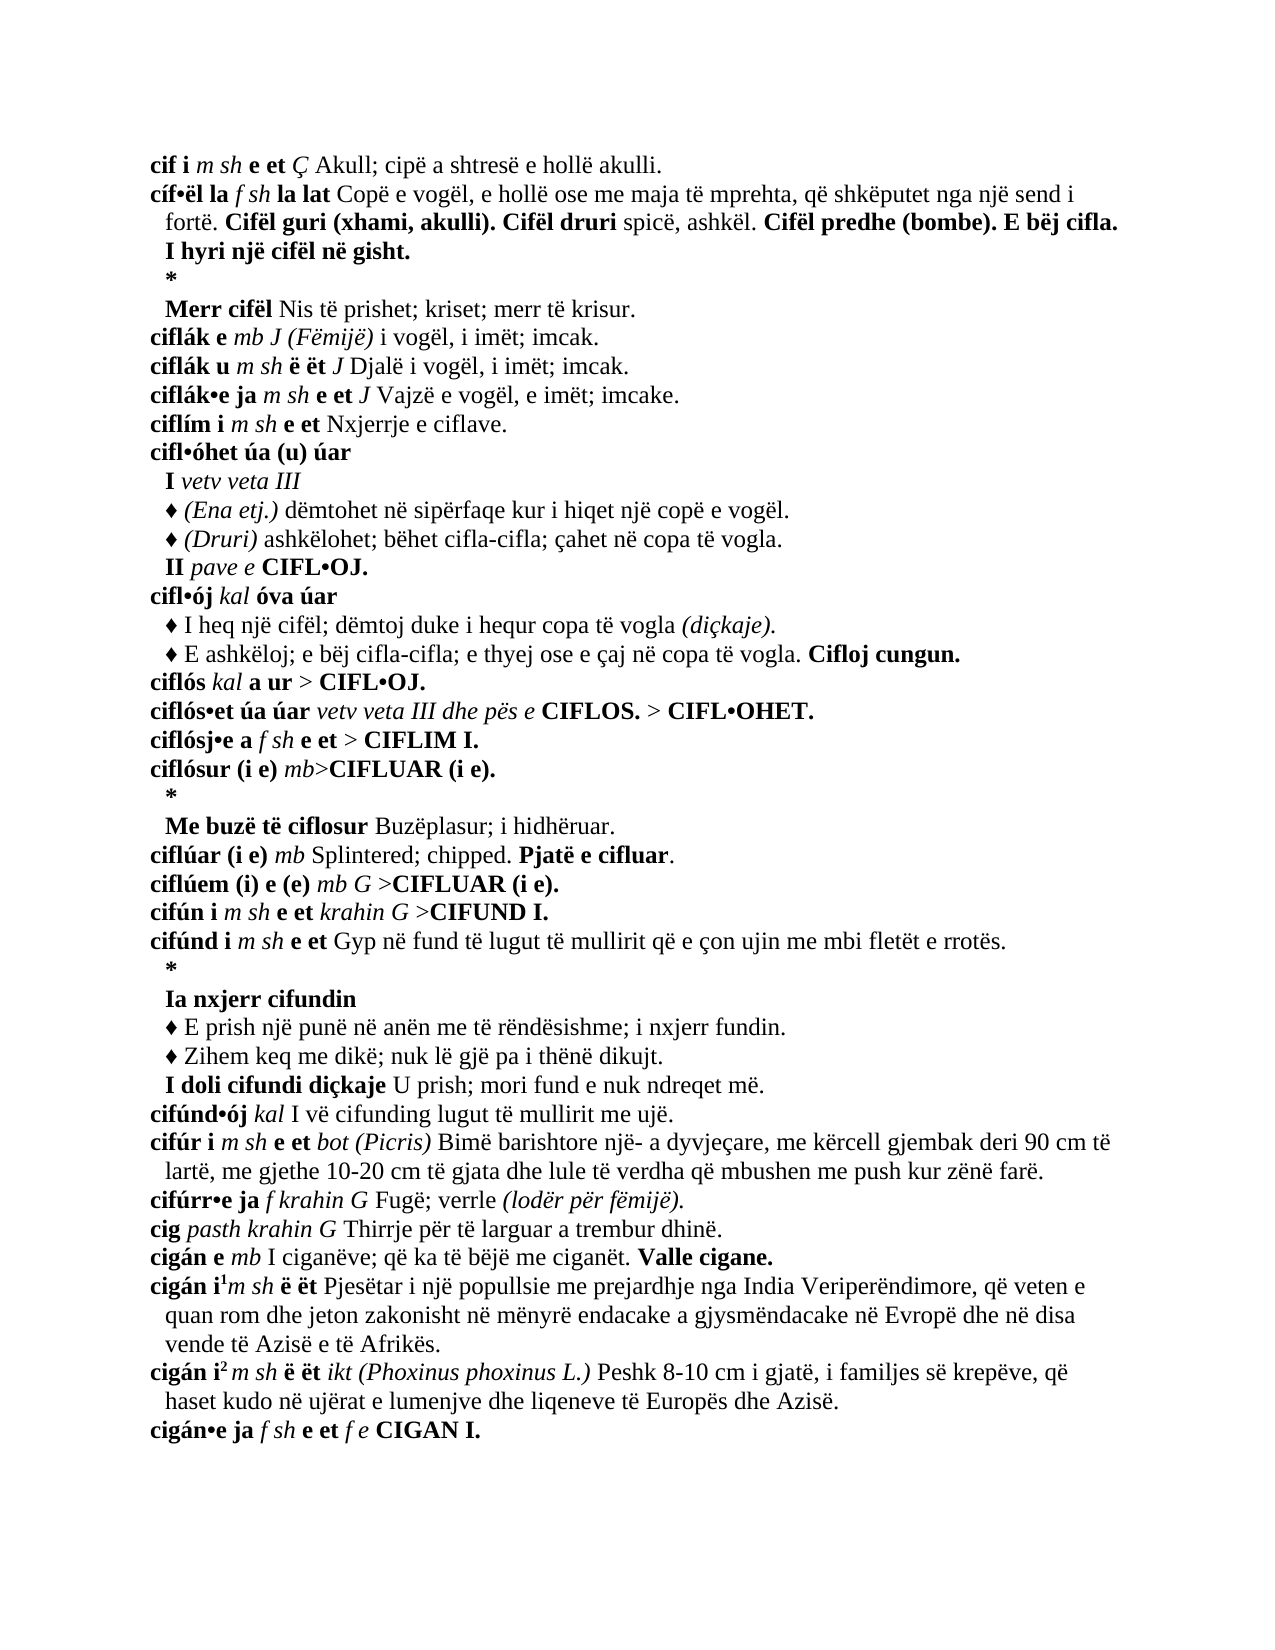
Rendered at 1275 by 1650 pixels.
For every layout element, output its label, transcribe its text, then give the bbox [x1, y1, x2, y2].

text cif i m sh e et Ç Akull; cipë a shtresë e hollë akulli. [150, 150, 1120, 179]
text cigán i1m sh ë ët Pjesëtar i një popullsie me prejardhje nga India Veriperëndimore, që veten e quan rom dhe jeton zakonisht në mënyrë endacake a gjysmëndacake në Evropë dhe në disa vende të Azisë e të Afrikës. [150, 1271, 1120, 1357]
text ♦ I heq një cifël; dëmtoj duke i hequr copa të vogla (diçkaje). [150, 610, 1120, 639]
text ciflúar (i e) mb Splintered; chipped. Pjatë e cifluar. [150, 840, 1120, 869]
text cigán e mb I ciganëve; që ka të bëjë me ciganët. Valle cigane. [150, 1242, 1120, 1271]
text ♦ (Ena etj.) dëmtohet në sipërfaqe kur i hiqet një copë e vogël. [150, 495, 1120, 524]
text cifúnd•ój kal I vë cifunding lugut të mullirit me ujë. [150, 1099, 1120, 1127]
text ♦ Zihem keq me dikë; nuk lë gjë pa i thënë dikujt. [150, 1041, 1120, 1070]
text ciflím i m sh e et Nxjerrje e ciflave. [150, 409, 1120, 437]
text ciflák u m sh ë ët J Djalë i vogël, i imët; imcak. [150, 351, 1120, 380]
text * [150, 955, 1120, 984]
text cifúr i m sh e et bot (Picris) Bimë barishtore një- a dyvjeçare, me kërcell gjembak deri 90 cm të lartë, me gjethe 10-20 cm të gjata dhe lule të verdha që mbushen me push kur zënë farë. [150, 1127, 1120, 1185]
text cifún i m sh e et krahin G >CIFUND I. [150, 897, 1120, 926]
text ciflós kal a ur > CIFL•OJ. [150, 667, 1120, 696]
text ciflúem (i) e (e) mb G >CIFLUAR (i e). [150, 869, 1120, 897]
text * [150, 265, 1120, 294]
text ciflák•e ja m sh e et J Vajzë e vogël, e imët; imcake. [150, 380, 1120, 409]
text ciflós•et úa úar vetv veta III dhe pës e CIFLOS. > CIFL•OHET. [150, 696, 1120, 725]
text cigán i2 m sh ë ët ikt (Phoxinus phoxinus L.) Peshk 8-10 cm i gjatë, i familjes së krepëve, që haset kudo në ujërat e lumenjve dhe liqeneve të Europës dhe Azisë. [150, 1357, 1120, 1415]
text cíf•ël la f sh la lat Copë e vogël, e hollë ose me maja të mprehta, që shkëputet nga një send i fortë. Cifël guri (xhami, akulli). Cifël druri spicë, ashkël. Cifël predhe (bombe). E bëj cifla. I hyri një cifël në gisht. [150, 179, 1120, 265]
text cifl•óhet úa (u) úar [150, 437, 1120, 466]
text I vetv veta III [150, 466, 1120, 495]
text cigán•e ja f sh e et f e CIGAN I. [150, 1415, 1120, 1444]
text I doli cifundi diçkaje U prish; mori fund e nuk ndreqet më. [150, 1070, 1120, 1099]
text ♦ E prish një punë në anën me të rëndësishme; i nxjerr fundin. [150, 1012, 1120, 1041]
text Ia nxjerr cifundin [150, 984, 1120, 1012]
text cifúrr•e ja f krahin G Fugë; verrle (lodër për fëmijë). [150, 1185, 1120, 1214]
text Me buzë të ciflosur Buzëplasur; i hidhëruar. [150, 811, 1120, 840]
text ♦ (Druri) ashkëlohet; bëhet cifla-cifla; çahet në copa të vogla. [150, 524, 1120, 552]
text ♦ E ashkëloj; e bëj cifla-cifla; e thyej ose e çaj në copa të vogla. Cifloj cungun. [150, 639, 1120, 667]
text ciflósj•e a f sh e et > CIFLIM I. [150, 725, 1120, 754]
text II pave e CIFL•OJ. [150, 552, 1120, 581]
text * [150, 782, 1120, 811]
text cifl•ój kal óva úar [150, 581, 1120, 610]
text cifúnd i m sh e et Gyp në fund të lugut të mullirit që e çon ujin me mbi fletët e rrotës. [150, 926, 1120, 955]
text cig pasth krahin G Thirrje për të larguar a trembur dhinë. [150, 1214, 1120, 1242]
text ciflósur (i e) mb>CIFLUAR (i e). [150, 754, 1120, 782]
text ciflák e mb J (Fëmijë) i vogël, i imët; imcak. [150, 322, 1120, 351]
text Merr cifël Nis të prishet; kriset; merr të krisur. [150, 294, 1120, 322]
